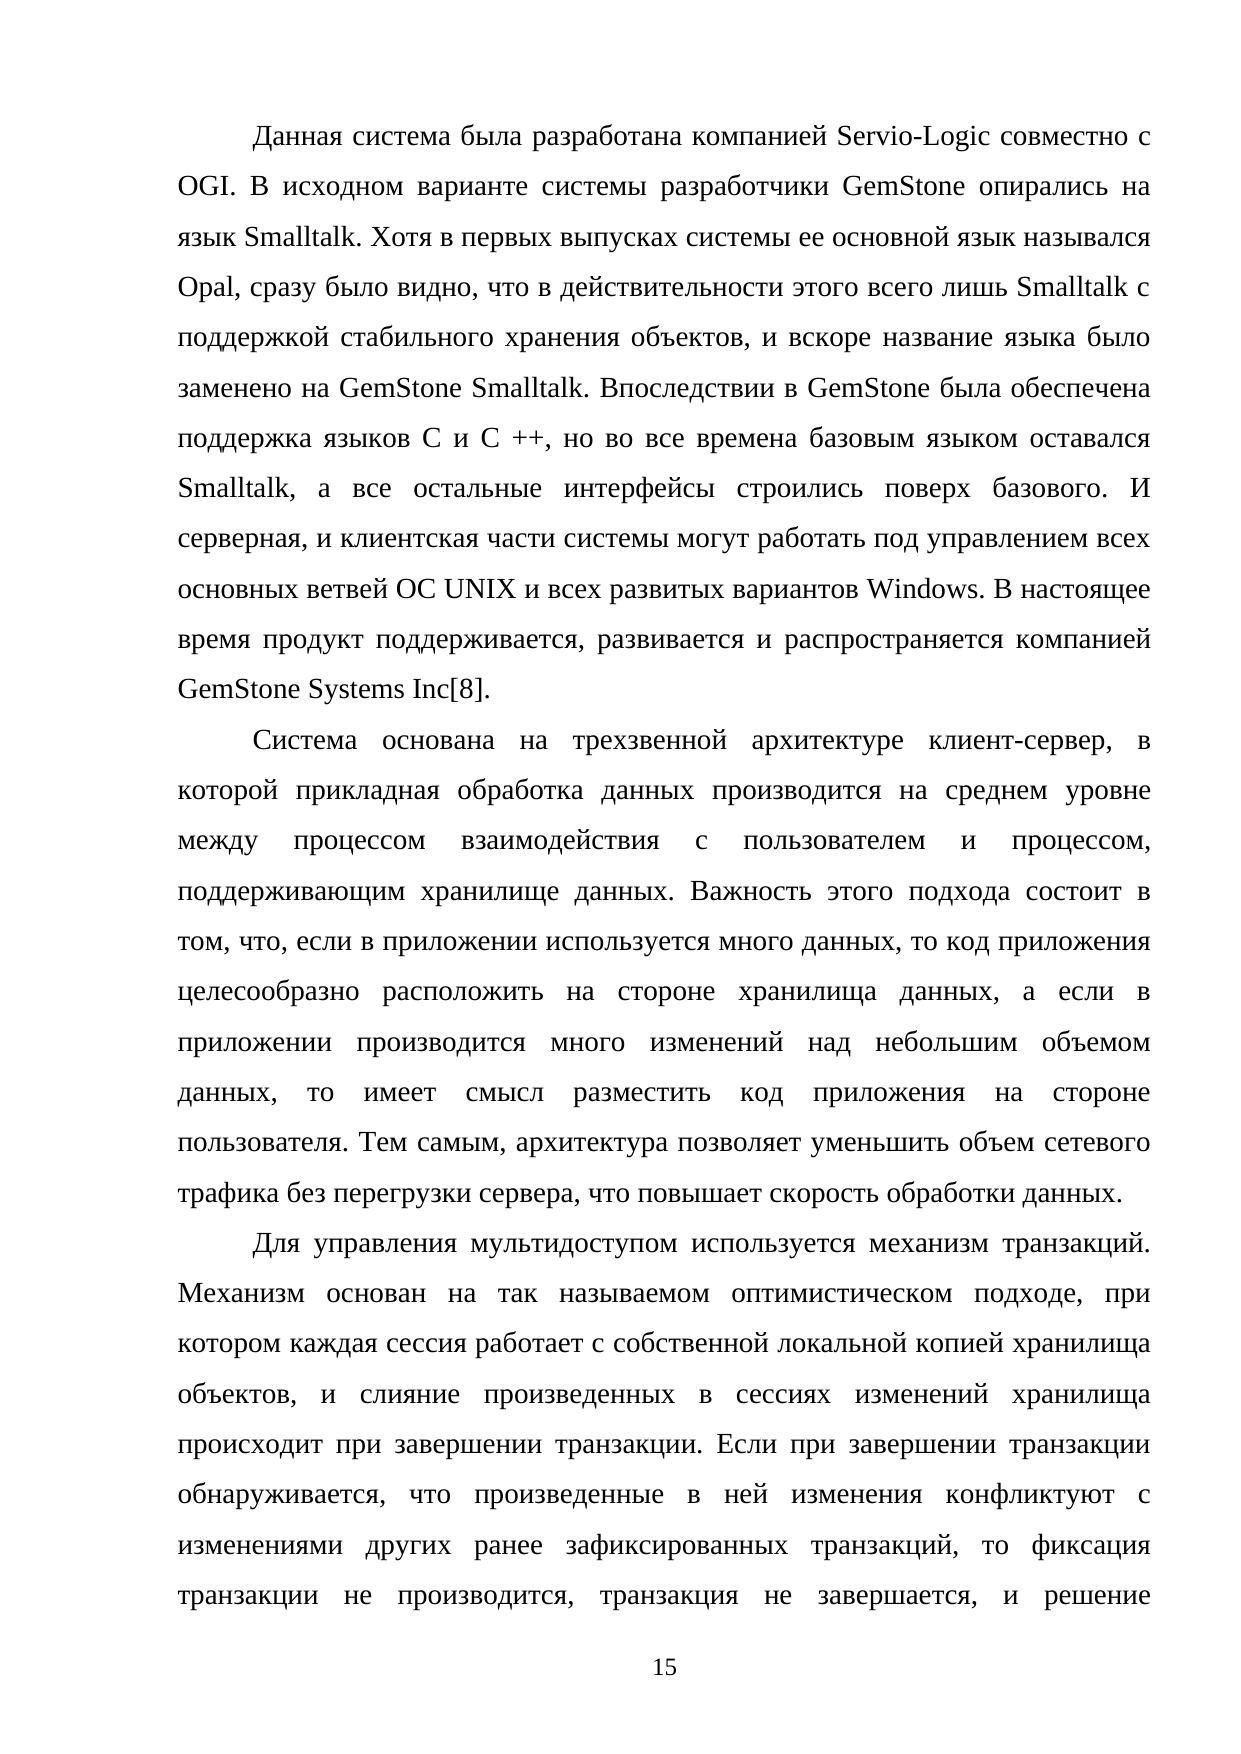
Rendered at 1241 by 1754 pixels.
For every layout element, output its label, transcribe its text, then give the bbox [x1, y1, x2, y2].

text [177, 1225, 1152, 1611]
text Данная система была разработана компанией Servio-Logic совместно с OGI. В исходном варианте системы разработчики GemStone опирались на язык Smalltalk. Хотя в первых выпусках системы ее основной язык назывался Opal, сразу было видно, что в действительности этого всего лишь Smalltalk с поддержкой стабильного хранения объектов, и вскоре название языка было заменено на GemStone Smalltalk. Впоследствии в GemStone была обеспечена поддержка языков C и C ++, но во все времена базовым языком оставался Smalltalk, а все остальные интерфейсы строились поверх базового. И серверная, и клиентская части системы могут работать под управлением всех основных ветвей ОС UNIX и всех развитых вариантов Windows. В настоящее время продукт поддерживается, развивается и распространяется компанией GemStone Systems Inc[8]. [177, 118, 1152, 705]
text Система основана на трехзвенной архитектуре клиент-сервер, в которой прикладная обработка данных производится на среднем уровне между процессом взаимодействия с пользователем и процессом, поддерживающим хранилище данных. Важность этого подхода состоит в том, что, если в приложении используется много данных, то код приложения целесообразно расположить на стороне хранилища данных, а если в приложении производится много изменений над небольшим объемом данных, то имеет смысл разместить код приложения на стороне пользователя. Тем самым, архитектура позволяет уменьшить объем сетевого трафика без перегрузки сервера, что повышает скорость обработки данных. [177, 722, 1152, 1208]
